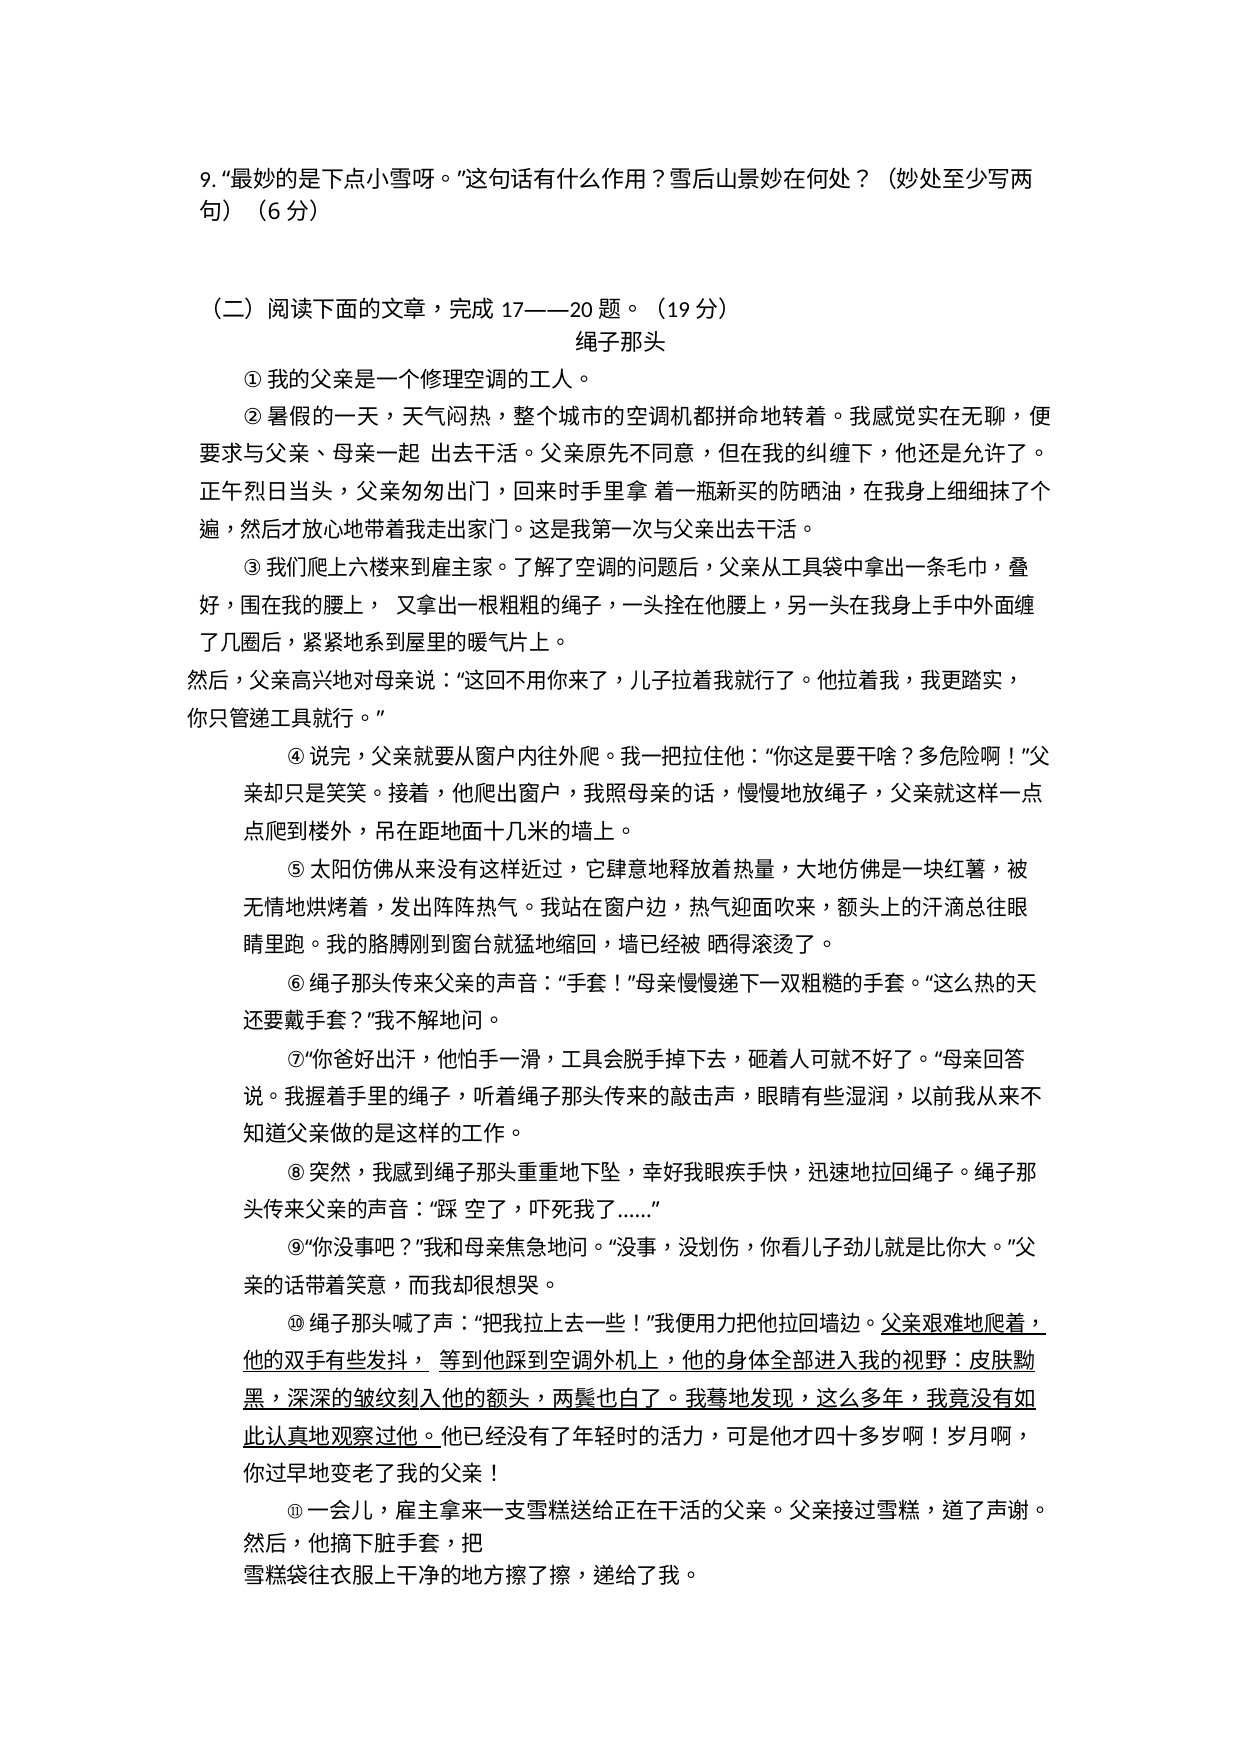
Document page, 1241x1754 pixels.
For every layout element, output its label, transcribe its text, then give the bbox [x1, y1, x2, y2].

text ④说完，父亲就要从窗户内往外爬。我一把拉住他：“你这是要干啥？多危险啊！”父亲却只是笑笑。接着，他爬出窗户，我照母亲的话，慢慢地放绳子，父亲就这样一点点爬到楼外，吊在距地面十几米的墙上。 [243, 739, 1053, 847]
text ⑨“你没事吧？”我和母亲焦急地问。“没事，没划伤，你看儿子劲儿就是比你大。”父亲的话带着笑意，而我却很想哭。 [243, 1231, 1053, 1301]
text （二）阅读下面的文章，完成 17——20 题。（19 分） [199, 293, 1053, 325]
text ②暑假的一天，天气闷热，整个城市的空调机都拼命地转着。我感觉实在无聊，便要求与父亲、母亲一起 出去干活。父亲原先不同意，但在我的纠缠下，他还是允许了。正午烈日当头，父亲匆匆出门，回来时手里拿 着一瓶新买的防晒油，在我身上细细抹了个遍，然后才放心地带着我走出家门。这是我第一次与父亲出去干活。 [199, 399, 1053, 545]
text ⑦“你爸好出汗，他怕手一滑，工具会脱手掉下去，砸着人可就不好了。“母亲回答说。我握着手里的绳子，听着绳子那头传来的敲击声，眼睛有些湿润，以前我从来不知道父亲做的是这样的工作。 [243, 1042, 1053, 1149]
text 9. “最妙的是下点小雪呀。”这句话有什么作用？雪后山景妙在何处？（妙处至少写两句）（6 分） [199, 162, 1053, 227]
text ⑤太阳仿佛从来没有这样近过，它肆意地释放着热量，大地仿佛是一块红薯，被无情地烘烤着，发出阵阵热气。我站在窗户边，热气迎面吹来，额头上的汗滴总往眼睛里跑。我的胳膊刚到窗台就猛地缩回，墙已经被 晒得滚烫了。 [243, 853, 1031, 961]
text ③我们爬上六楼来到雇主家。了解了空调的问题后，父亲从工具袋中拿出一条毛巾，叠好，围在我的腰上， 又拿出一根粗粗的绳子，一头拴在他腰上，另一头在我身上手中外面缠了几圈后，紧紧地系到屋里的暖气片上。 [199, 551, 1053, 658]
text 然后，父亲高兴地对母亲说：“这回不用你来了，儿子拉着我就行了。他拉着我，我更踏实，你只管递工具就行。” [187, 664, 1030, 734]
text 雪糕袋往衣服上干净的地方擦了擦，递给了我。 [243, 1559, 1053, 1592]
text ⑪一会儿，雇主拿来一支雪糕送给正在干活的父亲。父亲接过雪糕，道了声谢。然后，他摘下脏手套，把 [243, 1494, 1053, 1559]
text ⑧突然，我感到绳子那头重重地下坠，幸好我眼疾手快，迅速地拉回绳子。绳子那头传来父亲的声音：“踩 空了，吓死我了……” [243, 1155, 1053, 1225]
text ⑩绳子那头喊了声：“把我拉上去一些！”我便用力把他拉回墙边。父亲艰难地爬着，他的双手有些发抖， 等到他踩到空调外机上，他的身体全部进入我的视野：皮肤黝黑，深深的皱纹刻入他的额头，两鬓也白了。我蓦地发现，这么多年，我竟没有如此认真地观察过他。他已经没有了年轻时的活力，可是他才四十多岁啊！岁月啊，你过早地变老了我的父亲！ [243, 1306, 1053, 1489]
text 绳子那头 [188, 326, 1053, 358]
text ①我的父亲是一个修理空调的工人。 [243, 362, 1053, 395]
text ⑥绳子那头传来父亲的声音：“手套！”母亲慢慢递下一双粗糙的手套。“这么热的天还要戴手套？”我不解地问。 [243, 966, 1053, 1037]
